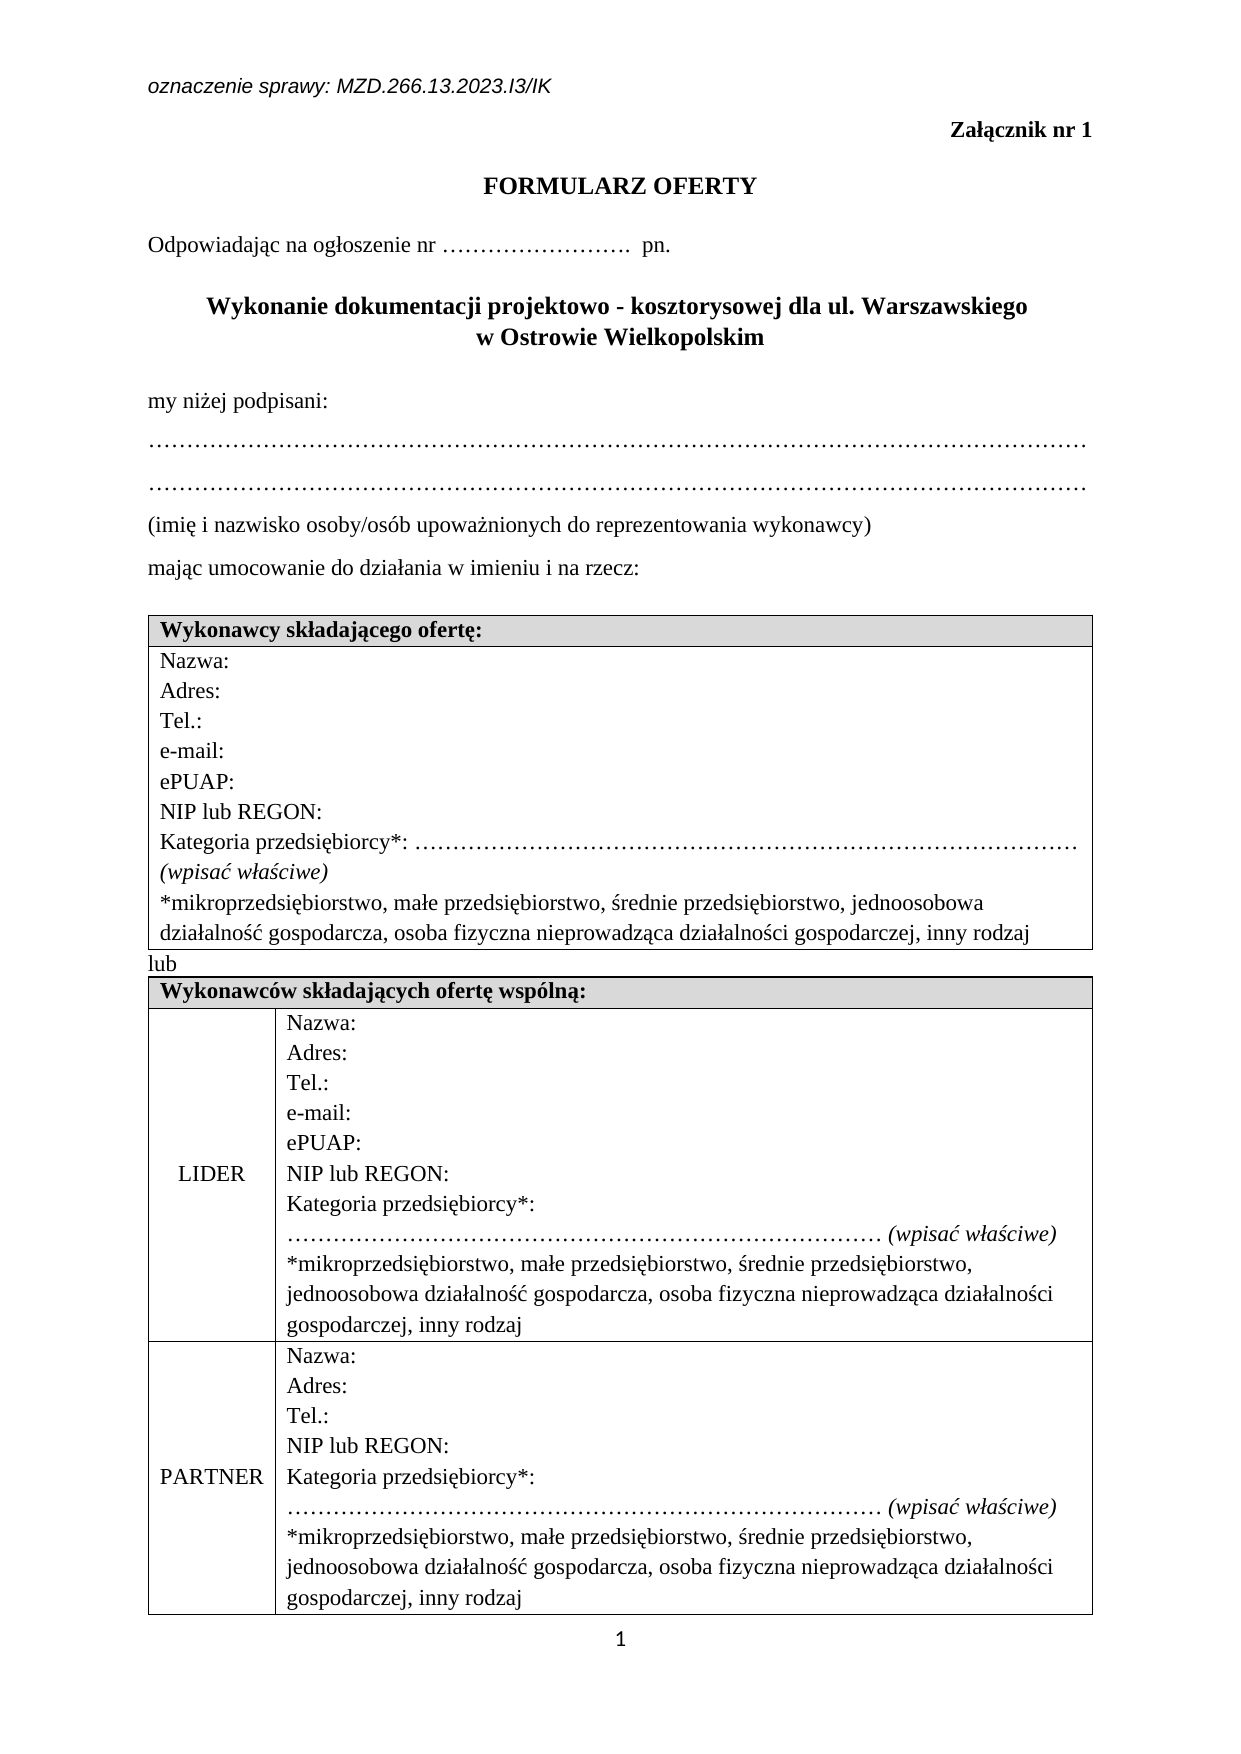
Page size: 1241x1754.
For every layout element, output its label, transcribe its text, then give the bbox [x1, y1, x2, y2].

text my niżej podpisani: [148, 382, 1092, 413]
text …………………………………………………………………………………………………………… [148, 426, 1092, 452]
table_header Wykonawców składających ofertę wspólną: [149, 978, 1092, 1008]
text FORMULARZ OFERTY [148, 171, 1092, 200]
text mając umocowanie do działania w imieniu i na rzecz: [148, 554, 1092, 581]
table_cell Nazwa: Adres: Tel.: NIP lub REGON: Kategoria przedsiębiorcy*: …………………………………………………………………… (wpisać właściwe) *mikroprzedsiębiorstwo, małe przedsiębiorstwo, średnie przedsiębiorstwo, jednoosobowa działalność gospodarcza, osoba fizyczna nieprowadząca działalności gospodarczej, inny rodzaj [276, 1342, 1092, 1614]
text Załącznik nr 1 [148, 117, 1092, 143]
text (imię i nazwisko osoby/osób upoważnionych do reprezentowania wykonawcy) [148, 511, 1092, 538]
table_cell LIDER [149, 1009, 275, 1341]
text Odpowiadając na ogłoszenie nr ……………………. pn. [148, 226, 1092, 257]
text Wykonanie dokumentacji projektowo - kosztorysowej dla ul. Warszawskiego w Ostrowie Wielkopolskim [148, 288, 1092, 351]
text lub [148, 950, 1092, 976]
table_cell Nazwa: Adres: Tel.: e-mail: ePUAP: NIP lub REGON: Kategoria przedsiębiorcy*: …………………………………………………………………………… (wpisać właściwe) *mikroprzedsiębiorstwo, małe przedsiębiorstwo, średnie przedsiębiorstwo, jednoosobowa działalność gospodarcza, osoba fizyczna nieprowadząca działalności gospodarczej, inny rodzaj [149, 647, 1092, 949]
table_header Wykonawcy składającego ofertę: [149, 616, 1092, 646]
table_cell Nazwa: Adres: Tel.: e-mail: ePUAP: NIP lub REGON: Kategoria przedsiębiorcy*: …………………………………………………………………… (wpisać właściwe) *mikroprzedsiębiorstwo, małe przedsiębiorstwo, średnie przedsiębiorstwo, jednoosobowa działalność gospodarcza, osoba fizyczna nieprowadząca działalności gospodarczej, inny rodzaj [276, 1009, 1092, 1341]
text …………………………………………………………………………………………………………… [148, 469, 1092, 495]
table_cell PARTNER [149, 1342, 275, 1614]
